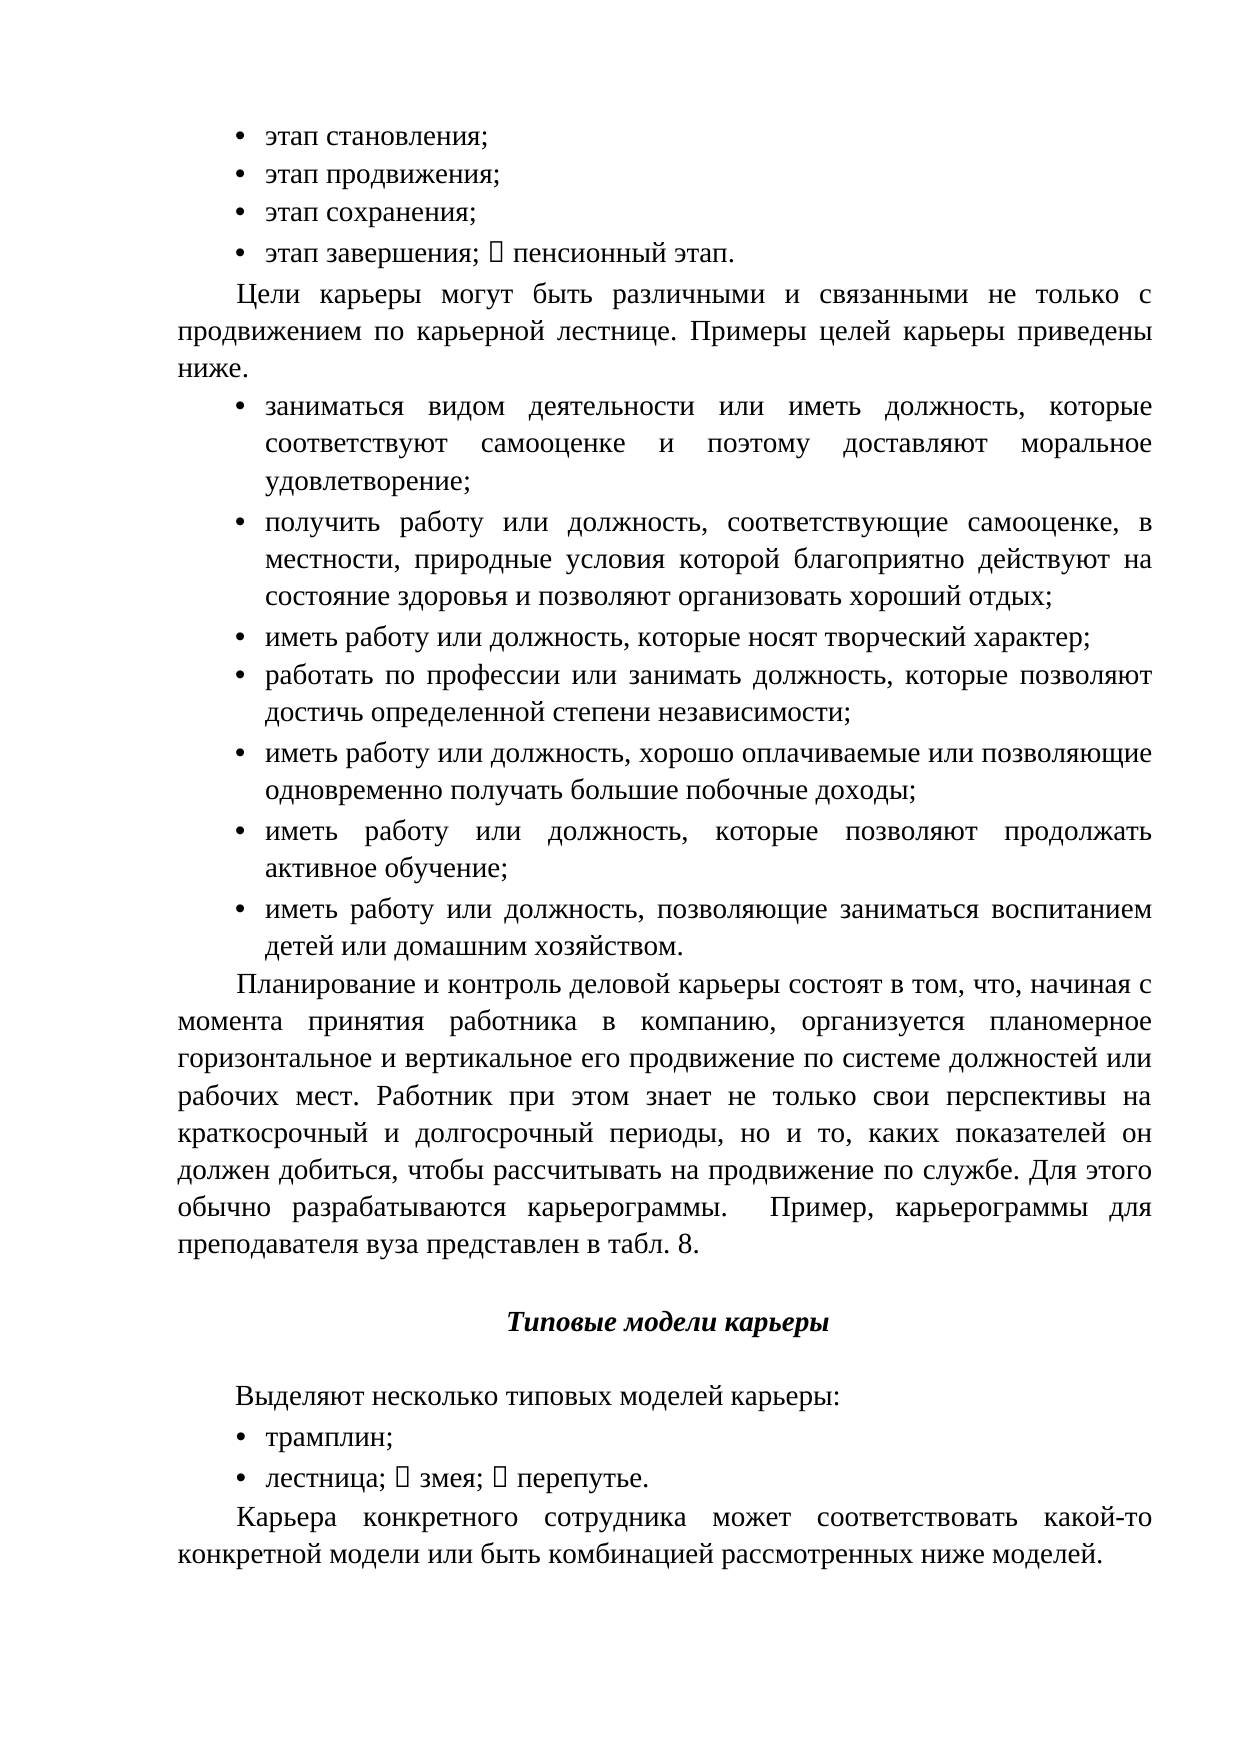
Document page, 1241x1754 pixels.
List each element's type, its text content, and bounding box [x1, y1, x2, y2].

text Цели карьеры могут быть различными и связанными не только с продвижением по карьерной лестнице. Примеры целей карьеры приведены ниже. [177, 276, 1153, 384]
list трамплин; [236, 1419, 776, 1453]
list этап сохранения; [235, 194, 1153, 227]
list этап продвижения; [235, 156, 1153, 189]
subtitle Типовые модели карьеры [177, 1304, 1158, 1338]
list этап завершения;  пенсионный этап. [235, 232, 1153, 271]
list лестница;  змея;  перепутье. [236, 1457, 776, 1496]
list этап становления; [235, 118, 1153, 152]
list иметь работу или должность, которые позволяют продолжать активное обучение; [235, 813, 1153, 884]
list иметь работу или должность, которые носят творческий характер; [235, 619, 1153, 653]
list получить работу или должность, соответствующие самооценке, в местности, природные условия которой благоприятно действуют на состояние здоровья и позволяют организовать хороший отдых; [235, 504, 1153, 612]
text Выделяют несколько типовых моделей карьеры: [235, 1378, 1153, 1412]
list заниматься видом деятельности или иметь должность, которые соответствуют самооценке и поэтому доставляют моральное удовлетворение; [235, 388, 1153, 496]
text Планирование и контроль деловой карьеры состоят в том, что, начиная с момента принятия работника в компанию, организуется планомерное горизонтальное и вертикальное его продвижение по системе должностей или рабочих мест. Работник при этом знает не только свои перспективы на краткосрочный и долгосрочный периоды, но и то, каких показателей он должен добиться, чтобы рассчитывать на продвижение по службе. Для этого обычно разрабатываются карьерограммы. Пример, карьерограммы для преподавателя вуза представлен в табл. 8. [177, 966, 1153, 1260]
text Карьера конкретного сотрудника может соответствовать какой-то конкретной модели или быть комбинацией рассмотренных ниже моделей. [177, 1499, 1153, 1569]
list работать по профессии или занимать должность, которые позволяют достичь определенной степени независимости; [235, 657, 1153, 728]
list иметь работу или должность, позволяющие заниматься воспитанием детей или домашним хозяйством. [235, 891, 1153, 962]
list иметь работу или должность, хорошо оплачиваемые или позволяющие одновременно получать большие побочные доходы; [235, 735, 1153, 806]
